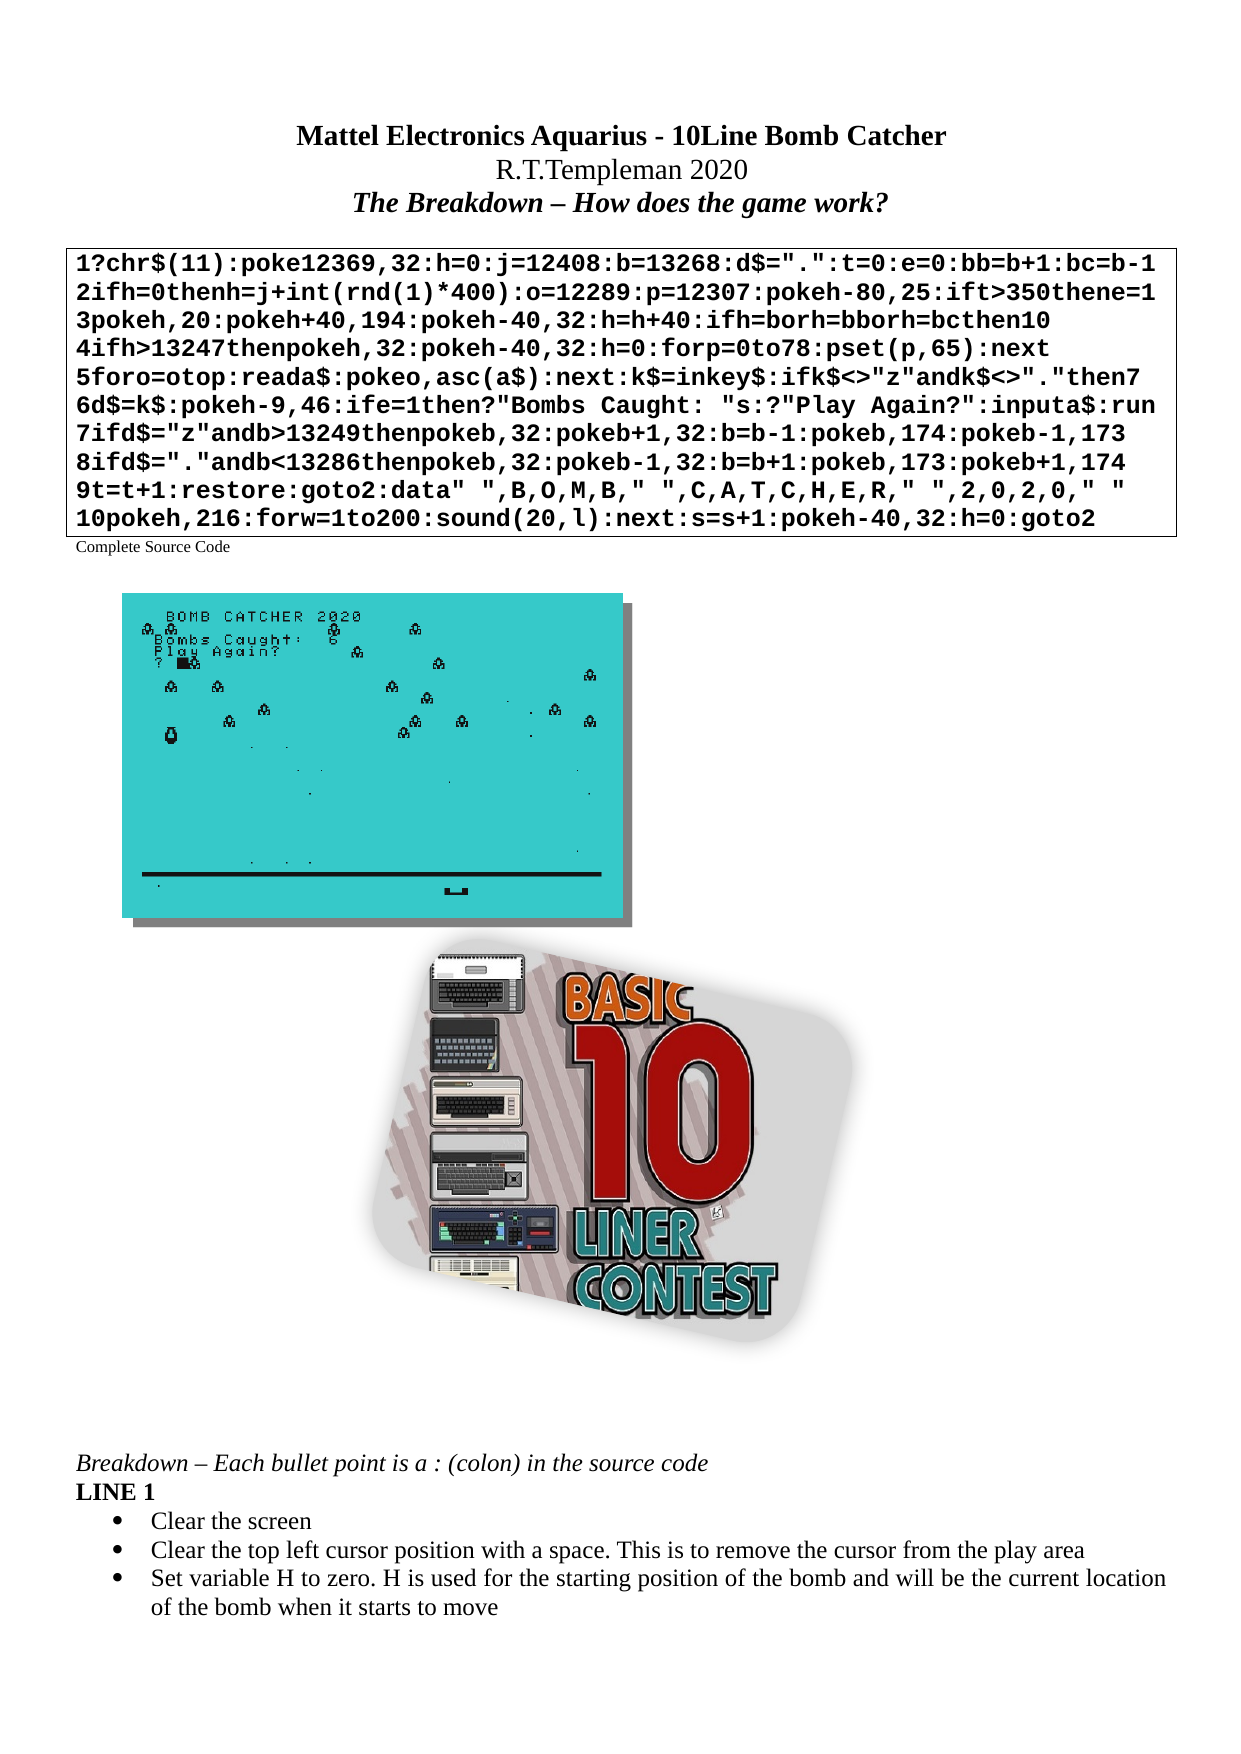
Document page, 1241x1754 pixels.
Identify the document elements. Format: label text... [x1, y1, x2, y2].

text 10pokeh,216:forw=1to200:sound(20,l):next:s=s+1:pokeh-40,32:h=0:goto2 [67, 503, 1176, 536]
text 2ifh=0thenh=j+int(rnd(1)*400):o=12289:p=12307:pokeh-80,25:ift>350thene=1 [76, 279, 1168, 307]
text 8ifd$="."andb<13286thenpokeb,32:pokeb-1,32:b=b+1:pokeb,173:pokeb+1,174 [76, 449, 1168, 477]
text The Breakdown – How does the game work? [76, 185, 1168, 219]
text 3pokeh,20:pokeh+40,194:pokeh-40,32:h=h+40:ifh=borh=bborh=bcthen10 [76, 307, 1168, 336]
text 9t=t+1:restore:goto2:data" ",B,O,M,B," ",C,A,T,C,H,E,R," ",2,0,2,0," " [76, 477, 1168, 503]
picture [372, 939, 853, 1343]
text Complete Source Code [76, 537, 1168, 556]
list Clear the top left cursor position with a space. This is to remove the cursor from the play area [113, 1535, 1168, 1563]
text Breakdown – Each bullet point is a : (colon) in the source code [76, 1448, 1168, 1477]
picture [122, 593, 623, 918]
text LINE 1 [76, 1477, 1168, 1506]
text 1?chr$(11):poke12369,32:h=0:j=12408:b=13268:d$=".":t=0:e=0:bb=b+1:bc=b-1 [67, 249, 1176, 279]
text 4ifh>13247thenpokeh,32:pokeh-40,32:h=0:forp=0to78:pset(p,65):next [76, 336, 1168, 364]
list Clear the screen [113, 1506, 1168, 1535]
text 7ifd$="z"andb>13249thenpokeb,32:pokeb+1,32:b=b-1:pokeb,174:pokeb-1,173 [76, 421, 1168, 449]
text 5foro=otop:reada$:pokeo,asc(a$):next:k$=inkey$:ifk$<>"z"andk$<>"."then7 [76, 364, 1168, 392]
text R.T.Templeman 2020 [76, 152, 1168, 185]
text 6d$=k$:pokeh-9,46:ife=1then?"Bombs Caught: "s:?"Play Again?":inputa$:run [76, 392, 1168, 421]
text Mattel Electronics Aquarius - 10Line Bomb Catcher [76, 118, 1168, 152]
list Set variable H to zero. H is used for the starting position of the bomb and will be the current location of the bomb when it starts to move [113, 1563, 1168, 1621]
